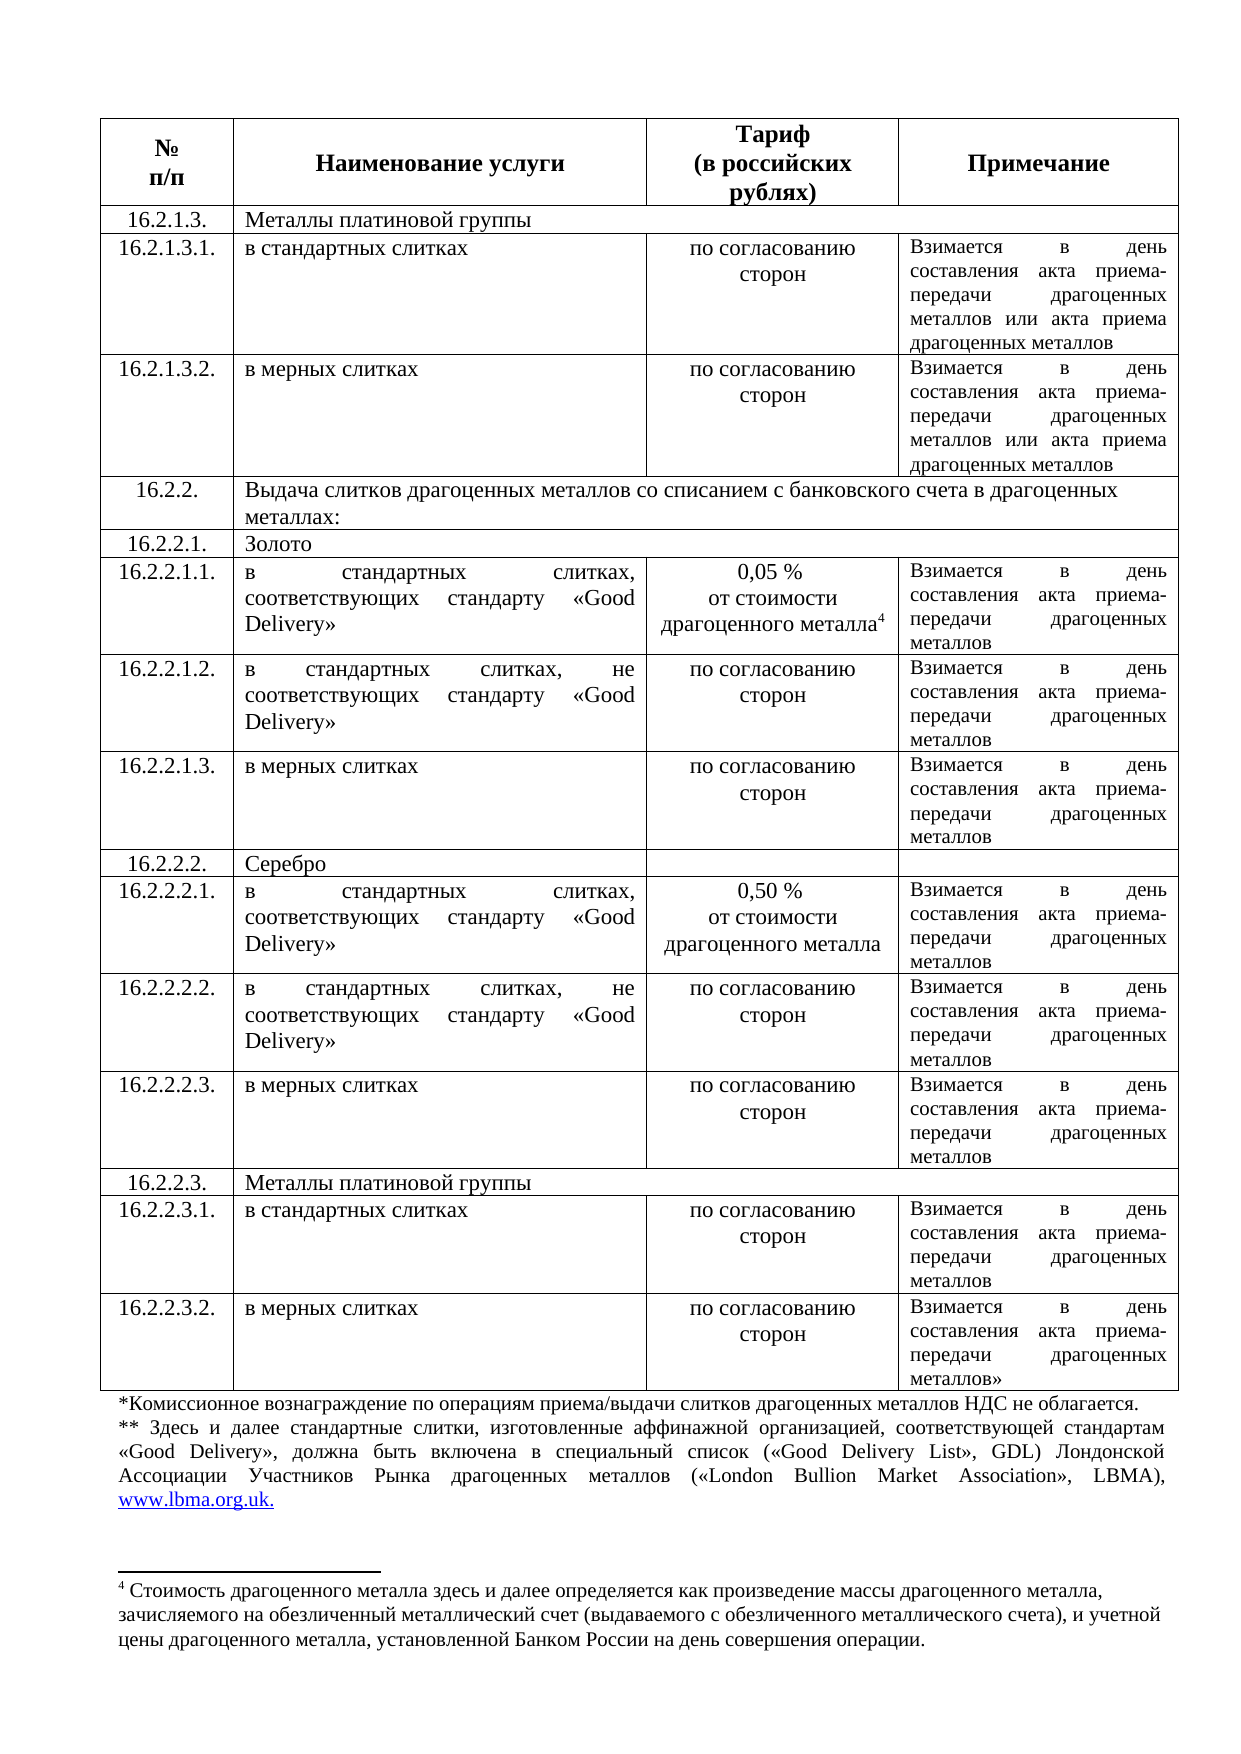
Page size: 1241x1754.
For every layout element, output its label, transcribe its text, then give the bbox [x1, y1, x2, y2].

table_cell 16.2.2.3.2. [101, 1294, 233, 1390]
table_cell в стандартных слитках [234, 234, 646, 354]
table_cell по согласованию сторон [647, 234, 898, 354]
table_cell по согласованию сторон [647, 1072, 898, 1168]
table_cell в стандартных слитках, не соответствующих стандарту «Good Delivery» [234, 974, 646, 1071]
table_cell 16.2.2.2.1. [101, 877, 233, 973]
table_cell Взимается в день составления акта приема-передачи драгоценных металлов [899, 877, 1178, 973]
table_cell Металлы платиновой группы [234, 206, 1178, 233]
table_cell Золото [234, 530, 1178, 557]
table_cell 0,50 % от стоимости драгоценного металла [647, 877, 898, 973]
table_cell в мерных слитках [234, 1294, 646, 1390]
table_cell 0,05 % от стоимости драгоценного металла [647, 558, 898, 654]
table_cell 16.2.2.1.1. [101, 558, 233, 654]
table_cell Взимается в день составления акта приема-передачи драгоценных металлов [899, 752, 1178, 848]
table_cell Металлы платиновой группы [234, 1169, 1178, 1195]
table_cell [899, 234, 1178, 354]
table_cell Взимается в день составления акта приема-передачи драгоценных металлов [899, 1196, 1178, 1292]
table_cell Взимается в день составления акта приема-передачи драгоценных металлов [899, 974, 1178, 1071]
table_cell Взимается в день составления акта приема-передачи драгоценных металлов [899, 655, 1178, 751]
table_cell Серебро [234, 850, 646, 876]
table_cell [647, 850, 898, 876]
table_cell по согласованию сторон [647, 1294, 898, 1390]
table_cell по согласованию сторон [647, 752, 898, 848]
table_cell 16.2.1.3.1. [101, 234, 233, 354]
table_cell по согласованию сторон [647, 974, 898, 1071]
table_cell 16.2.2.3. [101, 1169, 233, 1195]
table_cell Взимается в день составления акта приема-передачи драгоценных металлов [899, 1072, 1178, 1168]
table_cell в мерных слитках [234, 752, 646, 848]
table_cell в мерных слитках [234, 1072, 646, 1168]
table_cell [899, 850, 1178, 876]
table_cell по согласованию сторон [647, 1196, 898, 1292]
table_cell Взимается в день составления акта приема-передачи драгоценных металлов [899, 558, 1178, 654]
table_header Примечание [899, 119, 1178, 205]
table_cell 16.2.1.3.2. [101, 355, 233, 476]
table_cell 16.2.1.3. [101, 206, 233, 233]
table_cell 16.2.2.1.2. [101, 655, 233, 751]
table_cell 16.2.2.3.1. [101, 1196, 233, 1292]
table_cell 16.2.2.2.3. [101, 1072, 233, 1168]
table_header Наименование услуги [234, 119, 646, 205]
table_cell Взимается в день составления акта приема-передачи драгоценных металлов или акта приема драгоценных металлов [899, 355, 1178, 476]
table_cell по согласованию сторон [647, 355, 898, 476]
table_cell Выдача слитков драгоценных металлов со списанием с банковского счета в драгоценных металлах: [234, 477, 1178, 529]
table_cell в стандартных слитках, соответствующих стандарту «Good Delivery» [234, 877, 646, 973]
table_cell по согласованию сторон [647, 655, 898, 751]
table_cell Взимается в день составления акта приема-передачи драгоценных металлов» [899, 1294, 1178, 1390]
table_cell в стандартных слитках, соответствующих стандарту «Good Delivery» [234, 558, 646, 654]
text *Комиссионное вознаграждение по операциям приема/выдачи слитков драгоценных металлов НДС не облагается. [118, 1391, 1167, 1415]
table_cell в мерных слитках [234, 355, 646, 476]
table_cell 16.2.2.1. [101, 530, 233, 557]
table_cell 16.2.2.1.3. [101, 752, 233, 848]
table_cell 16.2.2.2. [101, 850, 233, 876]
table_cell 16.2.2. [101, 477, 233, 529]
text ** Здесь и далее стандартные слитки, изготовленные аффинажной организацией, соответствующей стандартам «Good Delivery», должна быть включена в специальный список («Good Delivery List», GDL) Лондонской Ассоциации Участников Рынка драгоценных металлов («London Bullion Market Association», LBMA), www.lbma.org.uk. [118, 1415, 1167, 1511]
table_cell 16.2.2.2.2. [101, 974, 233, 1071]
table_cell в стандартных слитках, не соответствующих стандарту «Good Delivery» [234, 655, 646, 751]
table_cell в стандартных слитках [234, 1196, 646, 1292]
table_header № п/п [101, 119, 233, 205]
table_header Тариф (в российских рублях) [647, 119, 898, 205]
